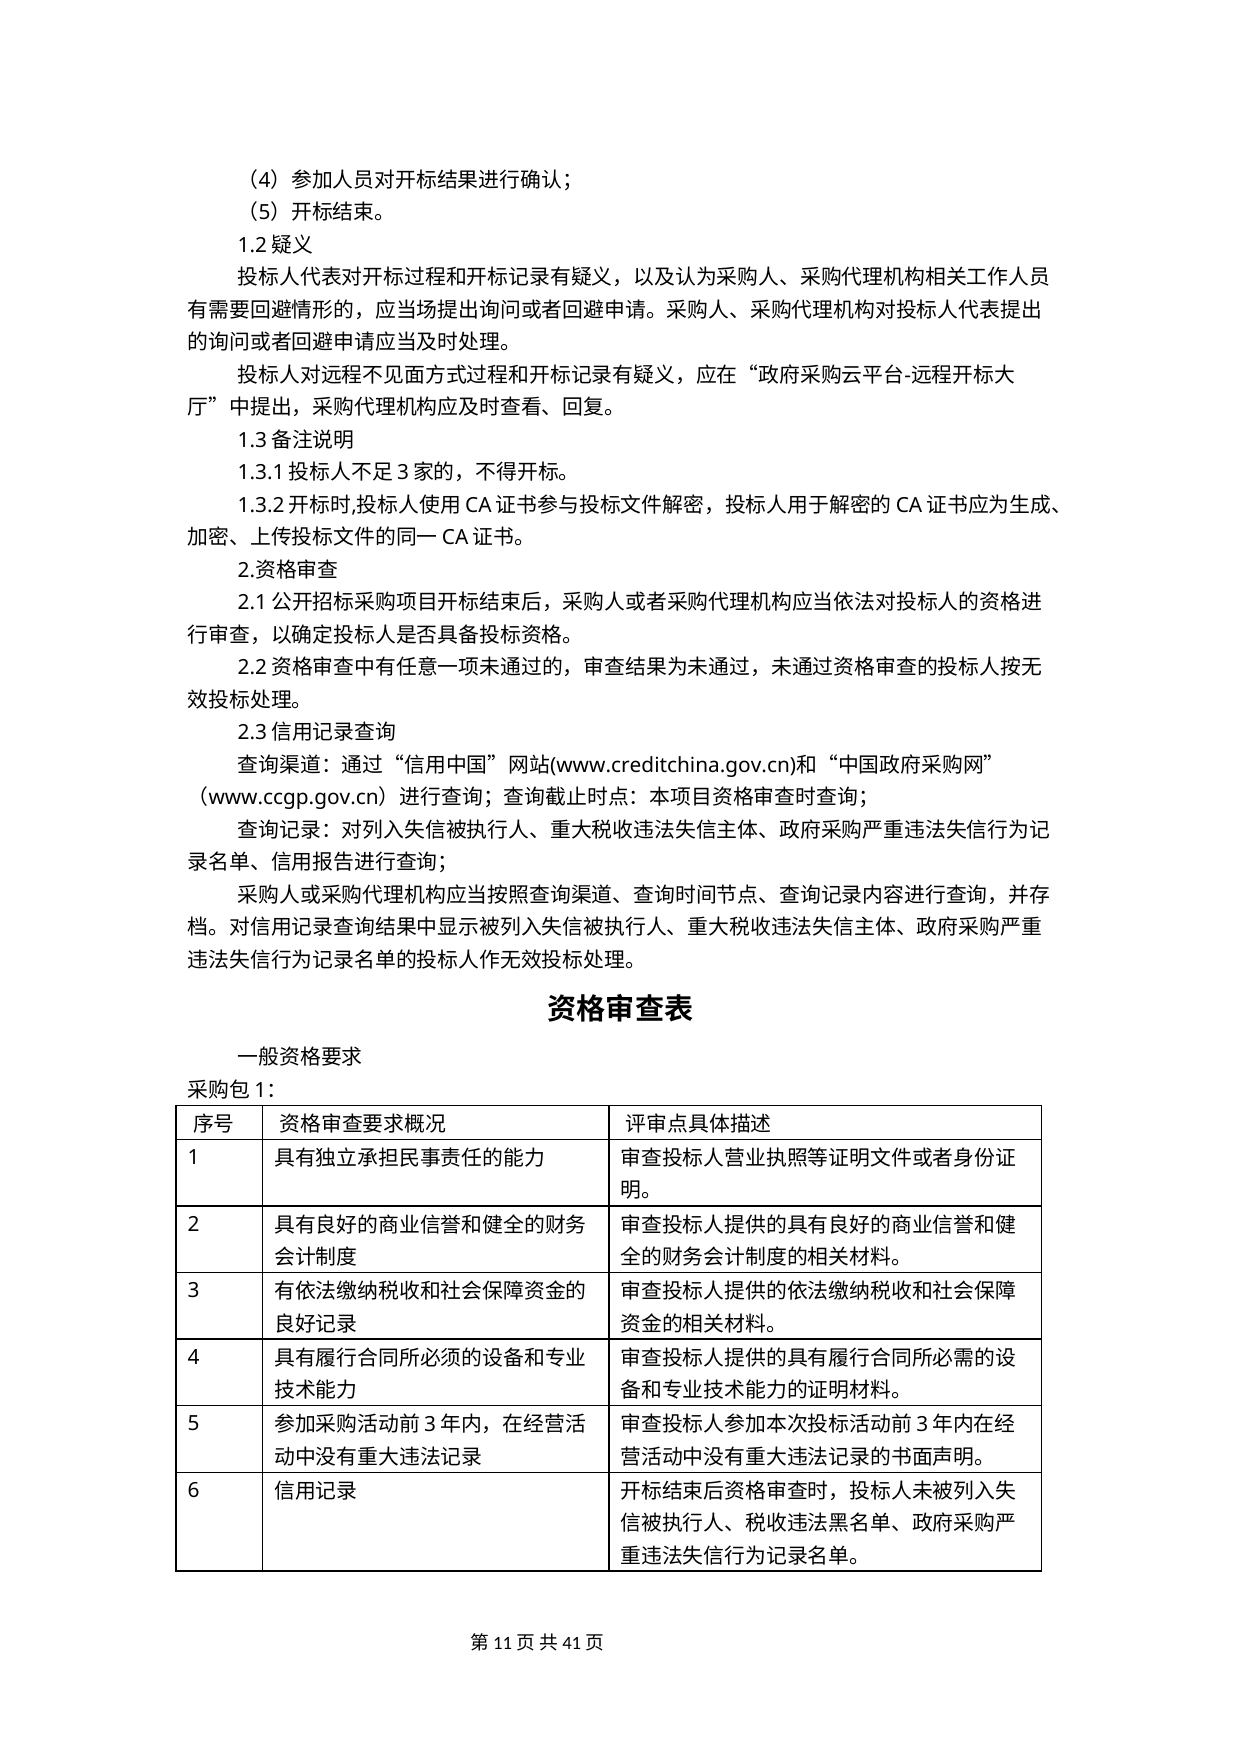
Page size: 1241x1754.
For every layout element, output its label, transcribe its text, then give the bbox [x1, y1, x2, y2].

text 2.资格审查 [187, 552, 1053, 584]
text 查询记录：对列入失信被执行人、重大税收违法失信主体、政府采购严重违法失信行为记录名单、信用报告进行查询； [187, 812, 1053, 877]
text 2.2资格审查中有任意一项未通过的，审查结果为未通过，未通过资格审查的投标人按无效投标处理。 [187, 649, 1053, 714]
text 1.3.1投标人不足3家的，不得开标。 [187, 454, 1053, 487]
table_cell 审查投标人提供的依法缴纳税收和社会保障资金的相关材料。 [610, 1273, 1041, 1338]
text 查询渠道：通过“信用中国”网站(www.creditchina.gov.cn)和“中国政府采购网”（www.ccgp.gov.cn）进行查询；查询截止时点：本项目资格审查时查询； [187, 747, 1053, 812]
table_cell 参加采购活动前3年内，在经营活动中没有重大违法记录 [263, 1406, 608, 1471]
table_cell 审查投标人提供的具有良好的商业信誉和健全的财务会计制度的相关材料。 [610, 1207, 1041, 1272]
table_cell 4 [177, 1340, 262, 1405]
table_cell 具有独立承担民事责任的能力 [263, 1140, 608, 1205]
table_cell 审查投标人参加本次投标活动前3年内在经营活动中没有重大违法记录的书面声明。 [610, 1406, 1041, 1471]
table_cell 6 [177, 1473, 262, 1570]
text 1.2疑义 [187, 227, 1053, 259]
text 投标人代表对开标过程和开标记录有疑义，以及认为采购人、采购代理机构相关工作人员有需要回避情形的，应当场提出询问或者回避申请。采购人、采购代理机构对投标人代表提出的询问或者回避申请应当及时处理。 [187, 259, 1053, 357]
table_cell 有依法缴纳税收和社会保障资金的良好记录 [263, 1273, 608, 1338]
table_header 资格审查要求概况 [263, 1106, 608, 1138]
text 2.3信用记录查询 [187, 714, 1053, 747]
table_cell 信用记录 [263, 1473, 608, 1570]
table_cell 审查投标人提供的具有履行合同所必需的设备和专业技术能力的证明材料。 [610, 1340, 1041, 1405]
table_header 评审点具体描述 [610, 1106, 1041, 1138]
text 一般资格要求 [187, 1039, 1053, 1072]
text 采购包1： [187, 1072, 1053, 1104]
text 采购人或采购代理机构应当按照查询渠道、查询时间节点、查询记录内容进行查询，并存档。对信用记录查询结果中显示被列入失信被执行人、重大税收违法失信主体、政府采购严重违法失信行为记录名单的投标人作无效投标处理。 [187, 877, 1053, 974]
table_cell 开标结束后资格审查时，投标人未被列入失信被执行人、税收违法黑名单、政府采购严重违法失信行为记录名单。 [610, 1473, 1041, 1570]
table_cell 2 [177, 1207, 262, 1272]
table_cell 5 [177, 1406, 262, 1471]
text 1.3备注说明 [187, 422, 1053, 454]
table_header 序号 [177, 1106, 262, 1138]
table_cell 具有履行合同所必须的设备和专业技术能力 [263, 1340, 608, 1405]
text 2.1公开招标采购项目开标结束后，采购人或者采购代理机构应当依法对投标人的资格进行审查，以确定投标人是否具备投标资格。 [187, 584, 1053, 649]
table_cell 具有良好的商业信誉和健全的财务会计制度 [263, 1207, 608, 1272]
text 资格审查表 [187, 974, 1053, 1039]
text （4）参加人员对开标结果进行确认； [187, 162, 1053, 194]
text 1.3.2开标时,投标人使用CA证书参与投标文件解密，投标人用于解密的CA证书应为生成、加密、上传投标文件的同一CA证书。 [187, 487, 1053, 552]
table_cell 1 [177, 1140, 262, 1205]
table_cell 3 [177, 1273, 262, 1338]
text （5）开标结束。 [187, 194, 1053, 227]
table_cell 审查投标人营业执照等证明文件或者身份证明。 [610, 1140, 1041, 1205]
text 投标人对远程不见面方式过程和开标记录有疑义，应在“政府采购云平台-远程开标大厅”中提出，采购代理机构应及时查看、回复。 [187, 357, 1053, 422]
